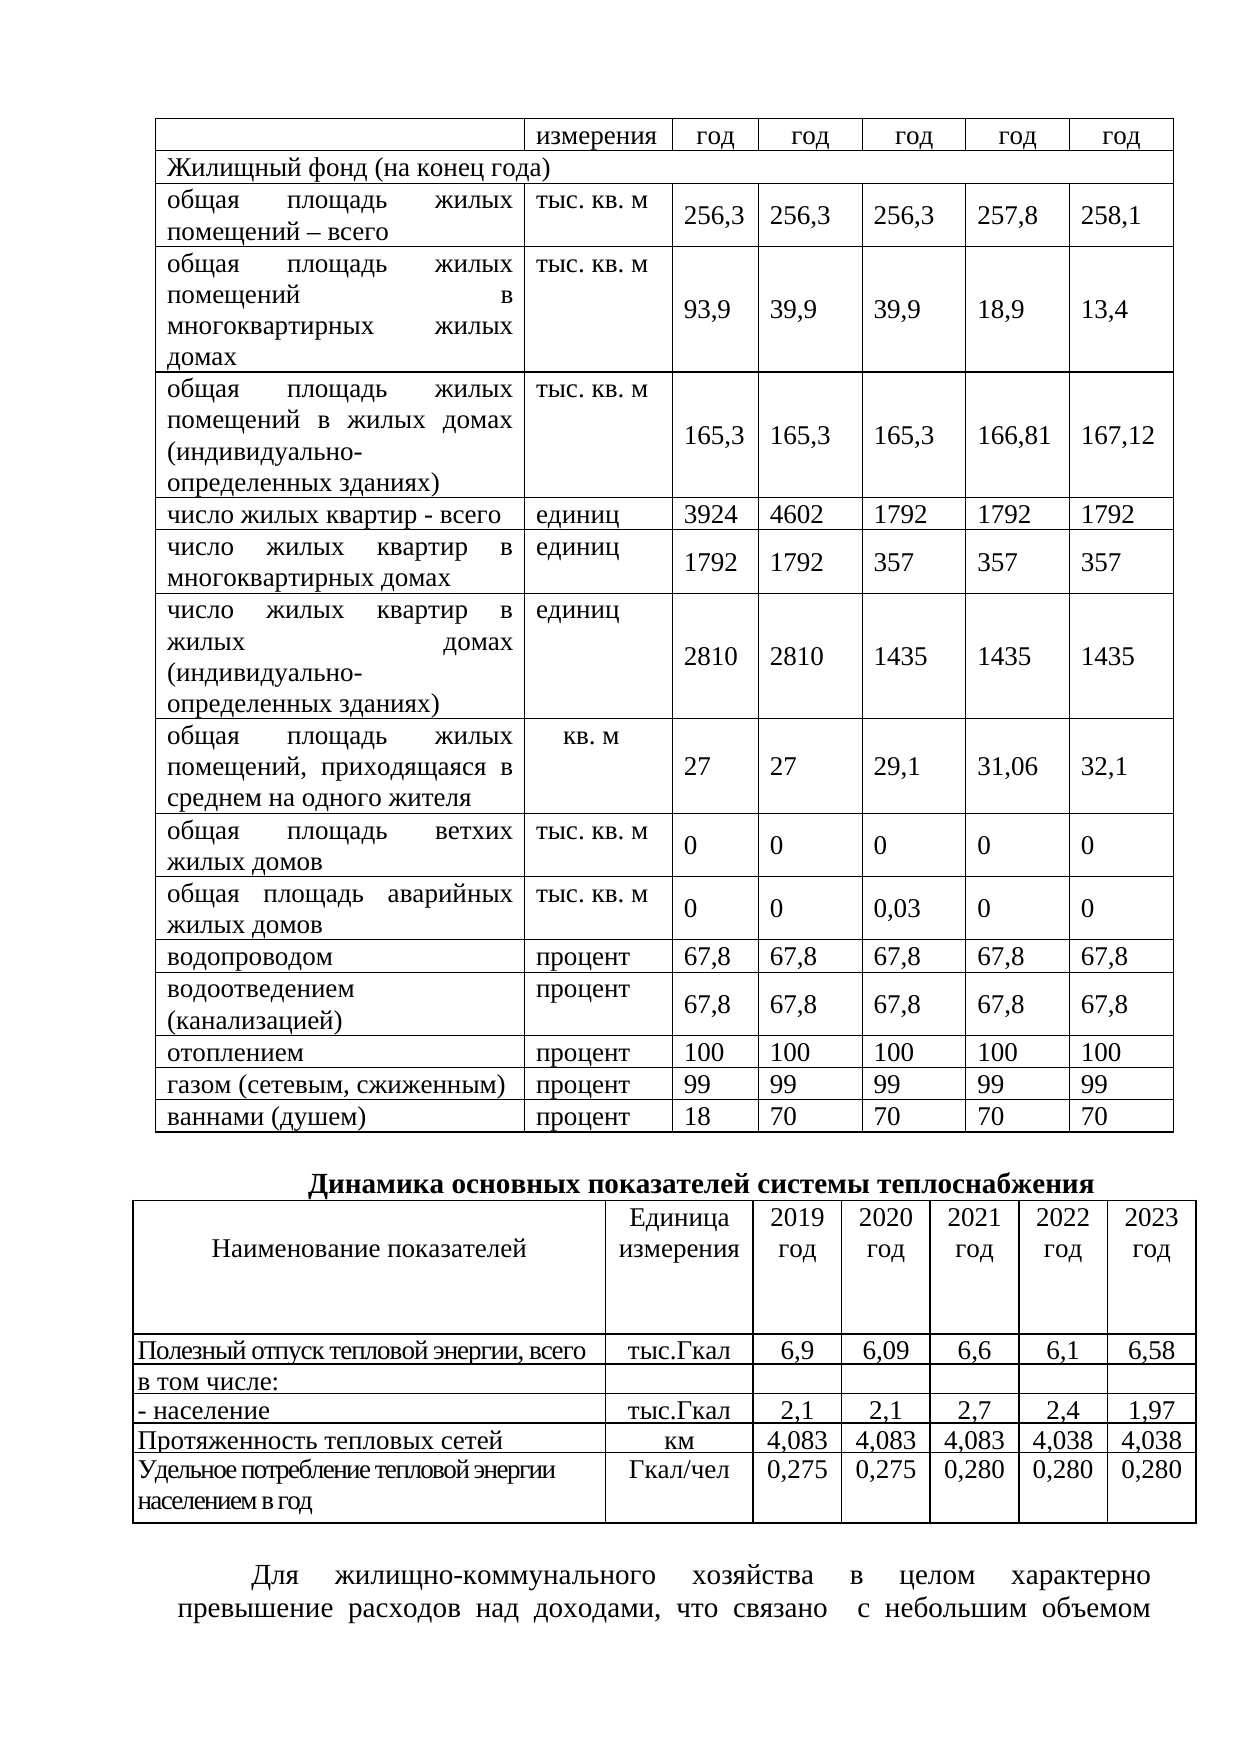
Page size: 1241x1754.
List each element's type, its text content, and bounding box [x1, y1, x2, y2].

table_cell Гкал/чел [606, 1453, 752, 1522]
table_cell 39,9 [863, 247, 965, 371]
table_cell процент [525, 1068, 672, 1099]
table_header 2021 год [931, 1201, 1018, 1333]
table_header Единица измерения [606, 1201, 752, 1333]
table_header 2020 год [759, 119, 862, 150]
table_cell 357 [1070, 530, 1173, 593]
table_cell 0,280 [1020, 1453, 1107, 1522]
table_header 2022 год [966, 119, 1069, 150]
table_cell единиц [525, 530, 672, 593]
table_cell 257,8 [966, 184, 1069, 246]
table_cell тыс. кв. м [525, 184, 672, 246]
table_cell 1792 [966, 498, 1069, 529]
table_cell [1020, 1365, 1107, 1393]
table_cell 2,7 [931, 1394, 1018, 1422]
table_cell 165,3 [863, 373, 965, 497]
table_cell общая площадь жилых помещений в жилых домах (индивидуально-определенных зданиях) [156, 373, 524, 497]
table_cell [606, 1365, 752, 1393]
table_cell 6,09 [842, 1335, 929, 1363]
table_cell 100 [966, 1036, 1069, 1067]
table_cell тыс. кв. м [525, 247, 672, 371]
table_cell процент [525, 1100, 672, 1131]
table_cell 29,1 [863, 719, 965, 813]
table_cell 99 [673, 1068, 758, 1099]
table_header 2022 год [1020, 1201, 1107, 1333]
table_cell 0,280 [1108, 1453, 1195, 1522]
table_cell 6,6 [931, 1335, 1018, 1363]
table_cell 13,4 [1070, 247, 1173, 371]
table_cell 0 [1070, 814, 1173, 876]
table_cell 0,275 [842, 1453, 929, 1522]
table_cell 1792 [759, 530, 862, 593]
table_cell 67,8 [1070, 973, 1173, 1035]
table_cell 2,4 [1020, 1394, 1107, 1422]
table_cell 100 [673, 1036, 758, 1067]
table_cell число жилых квартир в жилых домах (индивидуально-определенных зданиях) [156, 594, 524, 718]
table_cell тыс. кв. м [525, 814, 672, 876]
table_cell число жилых квартир - всего [156, 498, 524, 529]
table_cell 0 [673, 814, 758, 876]
table_cell 18,9 [966, 247, 1069, 371]
table_cell 4,083 [754, 1424, 841, 1452]
table_cell 165,3 [759, 373, 862, 497]
table_cell 99 [1070, 1068, 1173, 1099]
table_cell единиц [525, 594, 672, 718]
table_cell водоотведением (канализацией) [156, 973, 524, 1035]
table_cell Удельное потребление тепловой энергии населением в год [134, 1453, 605, 1522]
table_cell 2810 [759, 594, 862, 718]
table_cell 258,1 [1070, 184, 1173, 246]
table_cell процент [525, 1036, 672, 1067]
table_cell 67,8 [863, 940, 965, 972]
table_cell 6,9 [754, 1335, 841, 1363]
table_cell число жилых квартир в многоквартирных домах [156, 530, 524, 593]
table_cell 6,58 [1108, 1335, 1195, 1363]
table_cell единиц [525, 498, 672, 529]
table_cell [754, 1365, 841, 1393]
table_cell 2,1 [754, 1394, 841, 1422]
table_cell водопроводом [156, 940, 524, 972]
table_cell 1435 [966, 594, 1069, 718]
table_cell 70 [966, 1100, 1069, 1131]
table_cell 0 [759, 877, 862, 939]
table_cell 166,81 [966, 373, 1069, 497]
table_cell 4602 [759, 498, 862, 529]
table_header 2019 год [754, 1201, 841, 1333]
text Динамика основных показателей системы теплоснабжения [177, 1166, 1152, 1199]
table_cell 0,03 [863, 877, 965, 939]
table_cell 2,1 [842, 1394, 929, 1422]
table_header 2020 год [842, 1201, 929, 1333]
table_cell процент [525, 973, 672, 1035]
table_cell 1792 [863, 498, 965, 529]
table_cell 70 [759, 1100, 862, 1131]
table_cell [931, 1365, 1018, 1393]
table_cell 67,8 [863, 973, 965, 1035]
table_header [156, 119, 524, 150]
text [177, 1557, 1152, 1624]
table_cell общая площадь жилых помещений, приходящаяся в среднем на одного жителя [156, 719, 524, 813]
table_cell 1792 [1070, 498, 1173, 529]
table_header 2023 год [1108, 1201, 1195, 1333]
table_cell 1435 [1070, 594, 1173, 718]
table_cell 31,06 [966, 719, 1069, 813]
table_cell тыс. кв. м [525, 877, 672, 939]
table_cell - население [134, 1394, 605, 1422]
table_cell 0 [1070, 877, 1173, 939]
table_cell кв. м [525, 719, 672, 813]
table_cell 99 [863, 1068, 965, 1099]
table_cell 4,038 [1020, 1424, 1107, 1452]
table_header 2019 год [673, 119, 758, 150]
table_cell общая площадь жилых помещений – всего [156, 184, 524, 246]
table_cell 67,8 [1070, 940, 1173, 972]
table_cell 0 [966, 814, 1069, 876]
table_cell 0 [759, 814, 862, 876]
table_cell Протяженность тепловых сетей [134, 1424, 605, 1452]
table_cell Полезный отпуск тепловой энергии, всего [134, 1335, 605, 1363]
table_cell процент [525, 940, 672, 972]
table_header Единица измерения [525, 119, 672, 150]
table_cell 6,1 [1020, 1335, 1107, 1363]
table_cell 3924 [673, 498, 758, 529]
table_cell 1,97 [1108, 1394, 1195, 1422]
table_cell 357 [863, 530, 965, 593]
table_header Наименование показателей [134, 1201, 605, 1333]
table_cell 99 [966, 1068, 1069, 1099]
table_cell 256,3 [759, 184, 862, 246]
table_cell 27 [673, 719, 758, 813]
table_header 2023 год [1070, 119, 1173, 150]
table_cell 100 [863, 1036, 965, 1067]
table_cell 99 [759, 1068, 862, 1099]
table_cell 67,8 [759, 973, 862, 1035]
table_cell км [606, 1424, 752, 1452]
table_cell 70 [863, 1100, 965, 1131]
table_cell газом (сетевым, сжиженным) [156, 1068, 524, 1099]
table_cell 256,3 [863, 184, 965, 246]
table_cell 0,280 [931, 1453, 1018, 1522]
table_cell общая площадь жилых помещений в многоквартирных жилых домах [156, 247, 524, 371]
table_cell 167,12 [1070, 373, 1173, 497]
table_cell отоплением [156, 1036, 524, 1067]
table_cell общая площадь ветхих жилых домов [156, 814, 524, 876]
table_cell 67,8 [759, 940, 862, 972]
table_cell 4,083 [931, 1424, 1018, 1452]
table_header 2021 год [863, 119, 965, 150]
table_cell 67,8 [673, 973, 758, 1035]
table_cell тыс.Гкал [606, 1335, 752, 1363]
table_cell 67,8 [966, 940, 1069, 972]
table_cell 2810 [673, 594, 758, 718]
table_cell Жилищный фонд (на конец года) [156, 151, 1173, 182]
table_cell 0 [966, 877, 1069, 939]
table_cell общая площадь аварийных жилых домов [156, 877, 524, 939]
table_cell 0,275 [754, 1453, 841, 1522]
table_cell 67,8 [673, 940, 758, 972]
table_cell тыс. кв. м [525, 373, 672, 497]
table_cell 4,083 [842, 1424, 929, 1452]
table_cell 100 [759, 1036, 862, 1067]
table_cell 1792 [673, 530, 758, 593]
table_cell 70 [1070, 1100, 1173, 1131]
table_cell 256,3 [673, 184, 758, 246]
table_cell 39,9 [759, 247, 862, 371]
table_cell [842, 1365, 929, 1393]
table_cell в том числе: [134, 1365, 605, 1393]
table_cell тыс.Гкал [606, 1394, 752, 1422]
table_cell 18 [673, 1100, 758, 1131]
table_cell 100 [1070, 1036, 1173, 1067]
table_cell 0 [673, 877, 758, 939]
table_cell 32,1 [1070, 719, 1173, 813]
table_cell 1435 [863, 594, 965, 718]
table_cell [1108, 1365, 1195, 1393]
table_cell 4,038 [1108, 1424, 1195, 1452]
table_cell ваннами (душем) [156, 1100, 524, 1131]
table_cell 67,8 [966, 973, 1069, 1035]
table_cell 165,3 [673, 373, 758, 497]
table_cell 27 [759, 719, 862, 813]
table_cell 357 [966, 530, 1069, 593]
table_cell 0 [863, 814, 965, 876]
table_cell 93,9 [673, 247, 758, 371]
